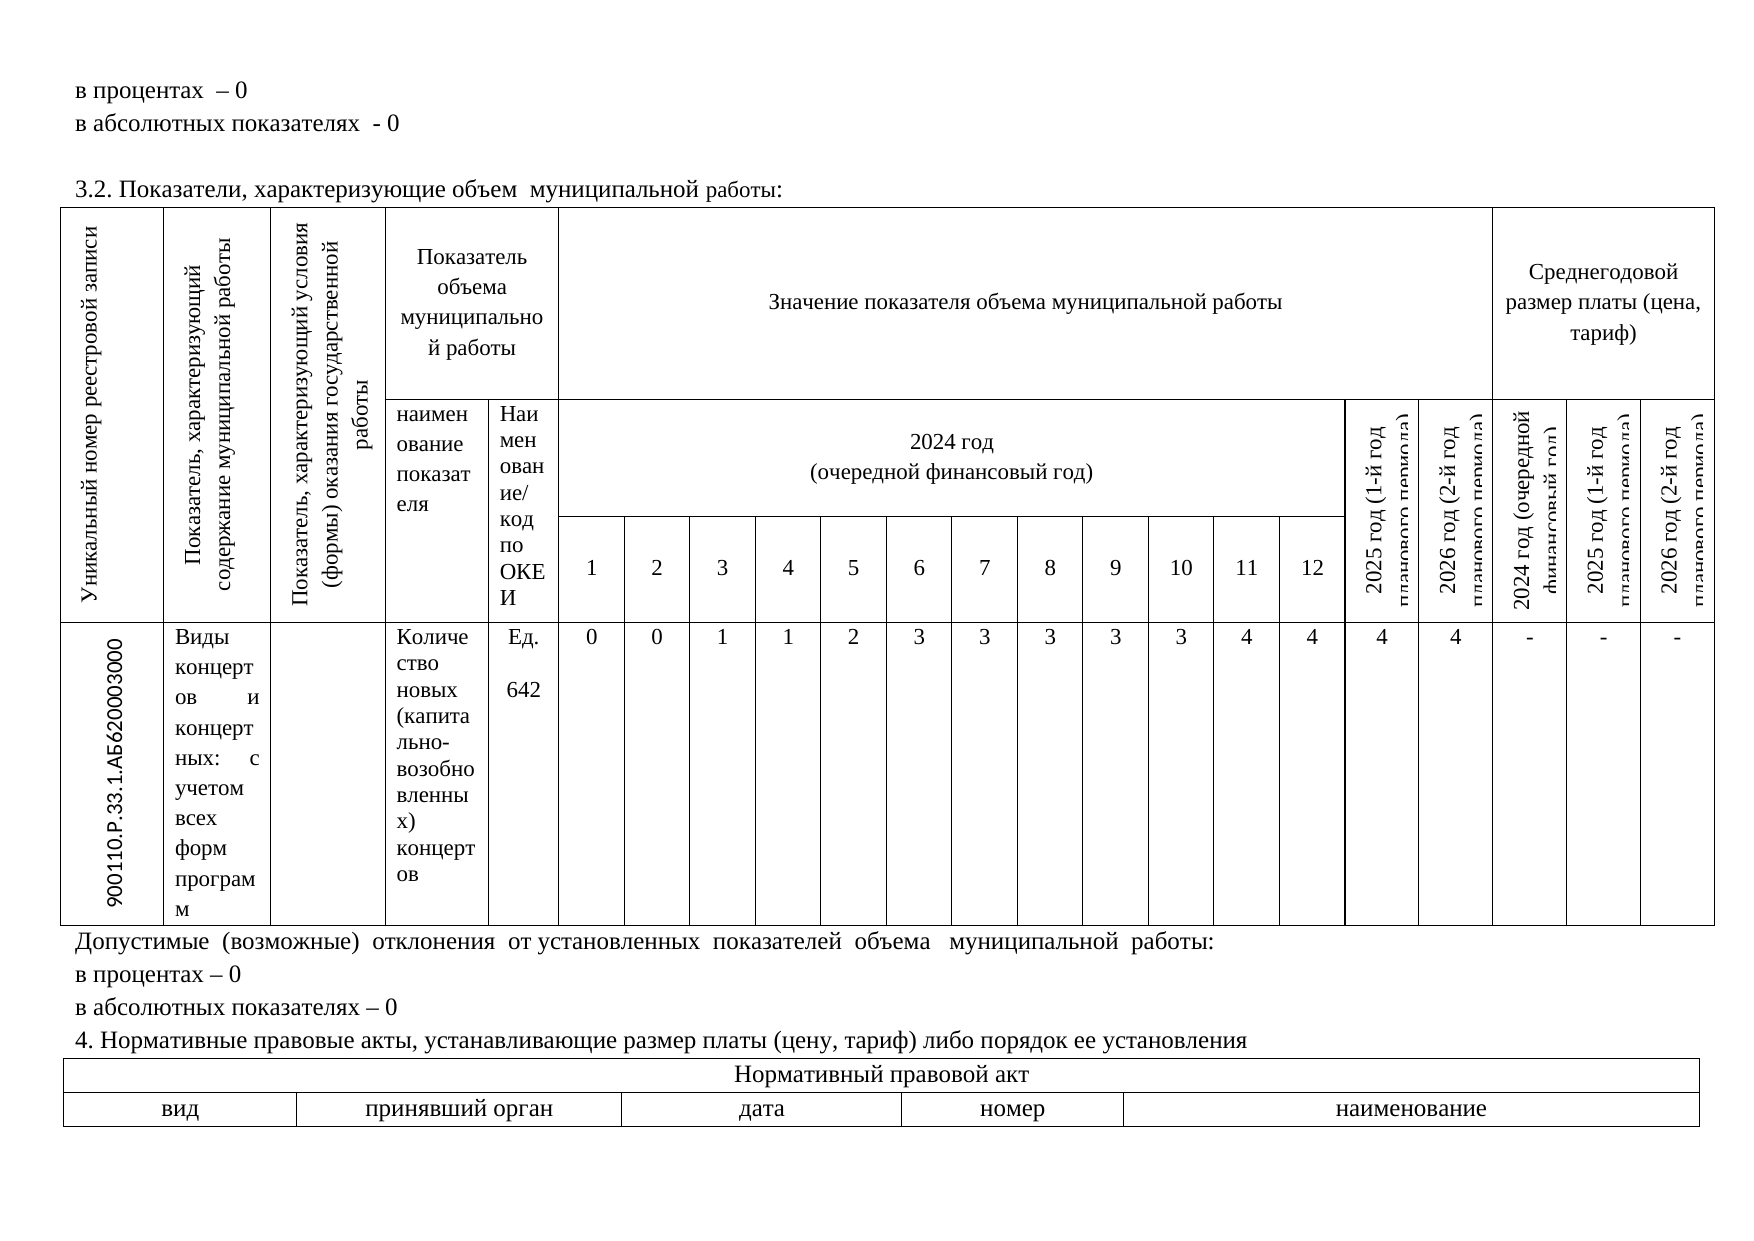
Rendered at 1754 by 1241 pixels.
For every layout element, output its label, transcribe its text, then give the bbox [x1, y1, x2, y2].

table_cell 12 [1280, 517, 1344, 622]
table_cell 2 [625, 517, 689, 622]
table_cell 1 [559, 517, 624, 622]
table_cell Виды концертов и концертных: с учетом всех форм программ [164, 623, 270, 925]
table_cell 4 [1419, 623, 1492, 925]
table_cell 2024 год (очередной финансовый год) [559, 400, 1344, 516]
table_cell 6 [887, 517, 951, 622]
table_cell 4 [1346, 623, 1418, 925]
table_cell 2025 год (1-й год планового периода) [1346, 400, 1418, 622]
table_header Нормативный правовой акт [64, 1059, 1699, 1092]
table_cell 11 [1214, 517, 1279, 622]
table_cell наименование [1124, 1093, 1699, 1126]
table_header Значение показателя объема муниципальной работы [559, 208, 1492, 399]
table_header Показатель, характеризующий содержание муниципальной работы [164, 208, 270, 622]
table_cell 10 [1149, 517, 1213, 622]
table_cell 5 [821, 517, 886, 622]
table_cell 8 [1018, 517, 1082, 622]
table_cell 9 [1083, 517, 1148, 622]
text в абсолютных показателях - 0 [75, 108, 1679, 137]
table_cell Наименование/ код по ОКЕИ [489, 400, 558, 622]
table_cell 0 [625, 623, 689, 925]
table_cell 1 [756, 623, 820, 925]
table_cell 2024 год (очередной финансовый год) [1493, 400, 1566, 622]
table_cell 900110.Р.33.1.АБ620003000 [61, 623, 163, 925]
table_cell Количество новых (капитально-возобновленных) концертов [386, 623, 488, 925]
table_cell - [1641, 623, 1714, 925]
table_cell 4 [1214, 623, 1279, 925]
text 4. Нормативные правовые акты, устанавливающие размер платы (цену, тариф) либо порядок ее установления [75, 1025, 1679, 1054]
table_cell дата [622, 1093, 901, 1126]
table_cell 3 [952, 623, 1017, 925]
table_cell принявший орган [297, 1093, 621, 1126]
table_header Уникальный номер реестровой записи [61, 208, 163, 622]
table_cell номер [902, 1093, 1123, 1126]
table_cell 3 [1083, 623, 1148, 925]
table_cell Ед. 642 [489, 623, 558, 925]
table_header Показатель, характеризующий условия (формы) оказания государственной работы [271, 208, 385, 622]
table_cell - [1493, 623, 1566, 925]
table_cell 2026 год (2-й год планового периода) [1419, 400, 1492, 622]
table_cell 2025 год (1-й год планового периода) [1567, 400, 1640, 622]
text в абсолютных показателях – 0 [75, 992, 1679, 1021]
table_cell - [1567, 623, 1640, 925]
text в процентах – 0 [75, 959, 1679, 988]
table_cell 1 [690, 623, 755, 925]
text Допустимые (возможные) отклонения от установленных показателей объема муниципальной работы: [75, 926, 1679, 955]
table_header Среднегодовой размер платы (цена, тариф) [1493, 208, 1714, 399]
text в процентах – 0 [75, 75, 1679, 104]
table_cell 7 [952, 517, 1017, 622]
table_cell 3 [690, 517, 755, 622]
table_cell 2026 год (2-й год планового периода) [1641, 400, 1714, 622]
table_cell 4 [756, 517, 820, 622]
table_cell 3 [887, 623, 951, 925]
table_cell 3 [1018, 623, 1082, 925]
table_cell 4 [1280, 623, 1344, 925]
table_cell наименование показателя [386, 400, 488, 622]
table_cell вид [64, 1093, 296, 1126]
table_cell 2 [821, 623, 886, 925]
table_cell [271, 623, 385, 925]
table_header Показатель объема муниципальной работы [386, 208, 558, 399]
table_cell 0 [559, 623, 624, 925]
text 3.2. Показатели, характеризующие объем муниципальной работы: [75, 174, 1679, 203]
table_cell 3 [1149, 623, 1213, 925]
